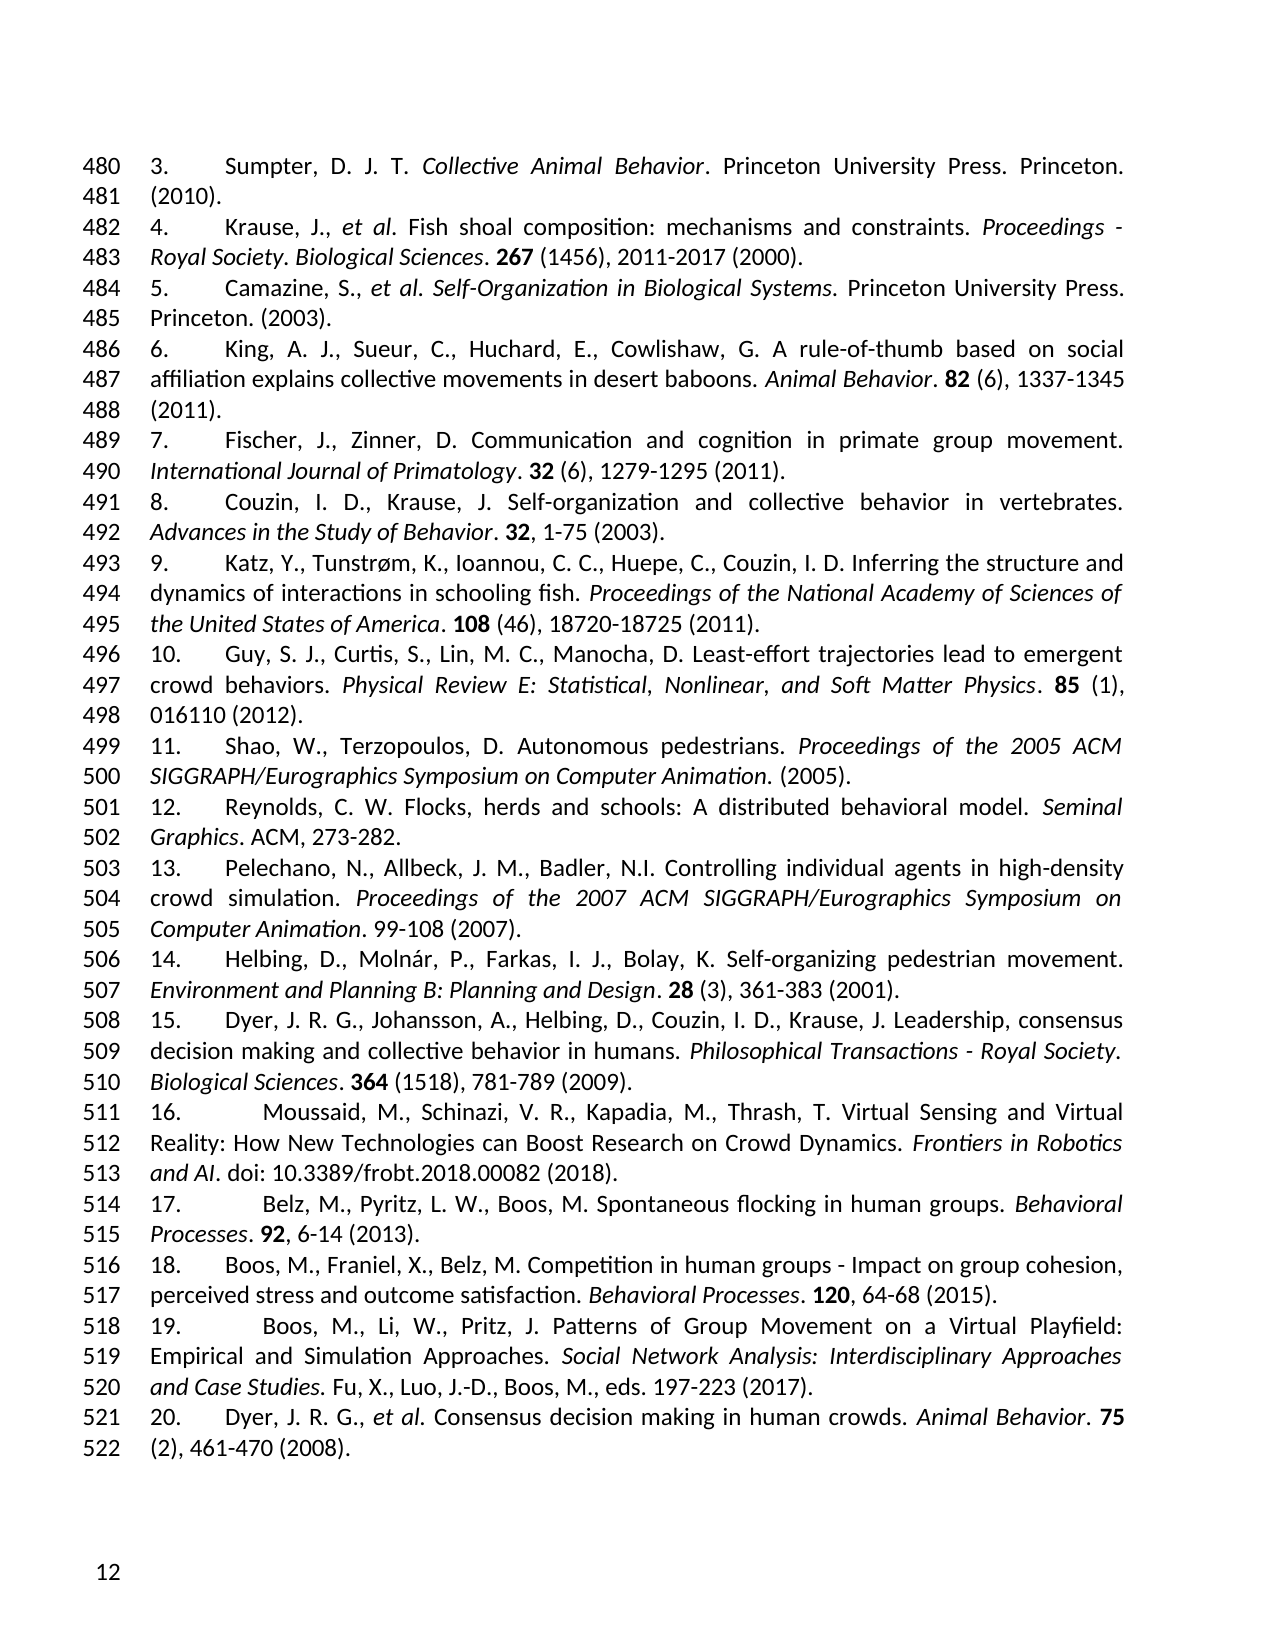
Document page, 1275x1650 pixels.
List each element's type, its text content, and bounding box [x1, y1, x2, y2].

text 14. Helbing, D., Molnár, P., Farkas, I. J., Bolay, K. Self-organizing pedestrian movement. Environment and Planning B: Planning and Design. 28 (3), 361-383 (2001). [150, 943, 1125, 1004]
text 11. Shao, W., Terzopoulos, D. Autonomous pedestrians. Proceedings of the 2005 ACM SIGGRAPH/Eurographics Symposium on Computer Animation. (2005). [150, 730, 1125, 791]
text 3. Sumpter, D. J. T. Collective Animal Behavior. Princeton University Press. Princeton. (2010). [150, 150, 1125, 211]
text 5. Camazine, S., et al. Self-Organization in Biological Systems. Princeton University Press. Princeton. (2003). [150, 272, 1125, 333]
text 15. Dyer, J. R. G., Johansson, A., Helbing, D., Couzin, I. D., Krause, J. Leadership, consensus decision making and collective behavior in humans. Philosophical Transactions - Royal Society. Biological Sciences. 364 (1518), 781-789 (2009). [150, 1004, 1125, 1096]
text 20. Dyer, J. R. G., et al. Consensus decision making in human crowds. Animal Behavior. 75 (2), 461-470 (2008). [150, 1401, 1125, 1462]
text 12. Reynolds, C. W. Flocks, herds and schools: A distributed behavioral model. Seminal Graphics. ACM, 273-282. [150, 791, 1125, 852]
text 9. Katz, Y., Tunstrøm, K., Ioannou, C. C., Huepe, C., Couzin, I. D. Inferring the structure and dynamics of interactions in schooling fish. Proceedings of the National Academy of Sciences of the United States of America. 108 (46), 18720-18725 (2011). [150, 547, 1125, 638]
text 10. Guy, S. J., Curtis, S., Lin, M. C., Manocha, D. Least-effort trajectories lead to emergent crowd behaviors. Physical Review E: Statistical, Nonlinear, and Soft Matter Physics. 85 (1), 016110 (2012). [150, 638, 1125, 730]
text 6. King, A. J., Sueur, C., Huchard, E., Cowlishaw, G. A rule-of-thumb based on social affiliation explains collective movements in desert baboons. Animal Behavior. 82 (6), 1337-1345 (2011). [150, 333, 1125, 425]
text 16. Moussaid, M., Schinazi, V. R., Kapadia, M., Thrash, T. Virtual Sensing and Virtual Reality: How New Technologies can Boost Research on Crowd Dynamics. Frontiers in Robotics and AI. doi: 10.3389/frobt.2018.00082 (2018). [150, 1096, 1125, 1188]
text 4. Krause, J., et al. Fish shoal composition: mechanisms and constraints. Proceedings - Royal Society. Biological Sciences. 267 (1456), 2011-2017 (2000). [150, 211, 1125, 272]
text 18. Boos, M., Franiel, X., Belz, M. Competition in human groups - Impact on group cohesion, perceived stress and outcome satisfaction. Behavioral Processes. 120, 64-68 (2015). [150, 1249, 1125, 1310]
text 17. Belz, M., Pyritz, L. W., Boos, M. Spontaneous flocking in human groups. Behavioral Processes. 92, 6-14 (2013). [150, 1188, 1125, 1249]
text 8. Couzin, I. D., Krause, J. Self-organization and collective behavior in vertebrates. Advances in the Study of Behavior. 32, 1-75 (2003). [150, 486, 1125, 547]
text 19. Boos, M., Li, W., Pritz, J. Patterns of Group Movement on a Virtual Playfield: Empirical and Simulation Approaches. Social Network Analysis: Interdisciplinary Approaches and Case Studies. Fu, X., Luo, J.-D., Boos, M., eds. 197-223 (2017). [150, 1310, 1125, 1401]
text 13. Pelechano, N., Allbeck, J. M., Badler, N.I. Controlling individual agents in high-density crowd simulation. Proceedings of the 2007 ACM SIGGRAPH/Eurographics Symposium on Computer Animation. 99-108 (2007). [150, 852, 1125, 943]
text 7. Fischer, J., Zinner, D. Communication and cognition in primate group movement. International Journal of Primatology. 32 (6), 1279-1295 (2011). [150, 425, 1125, 486]
